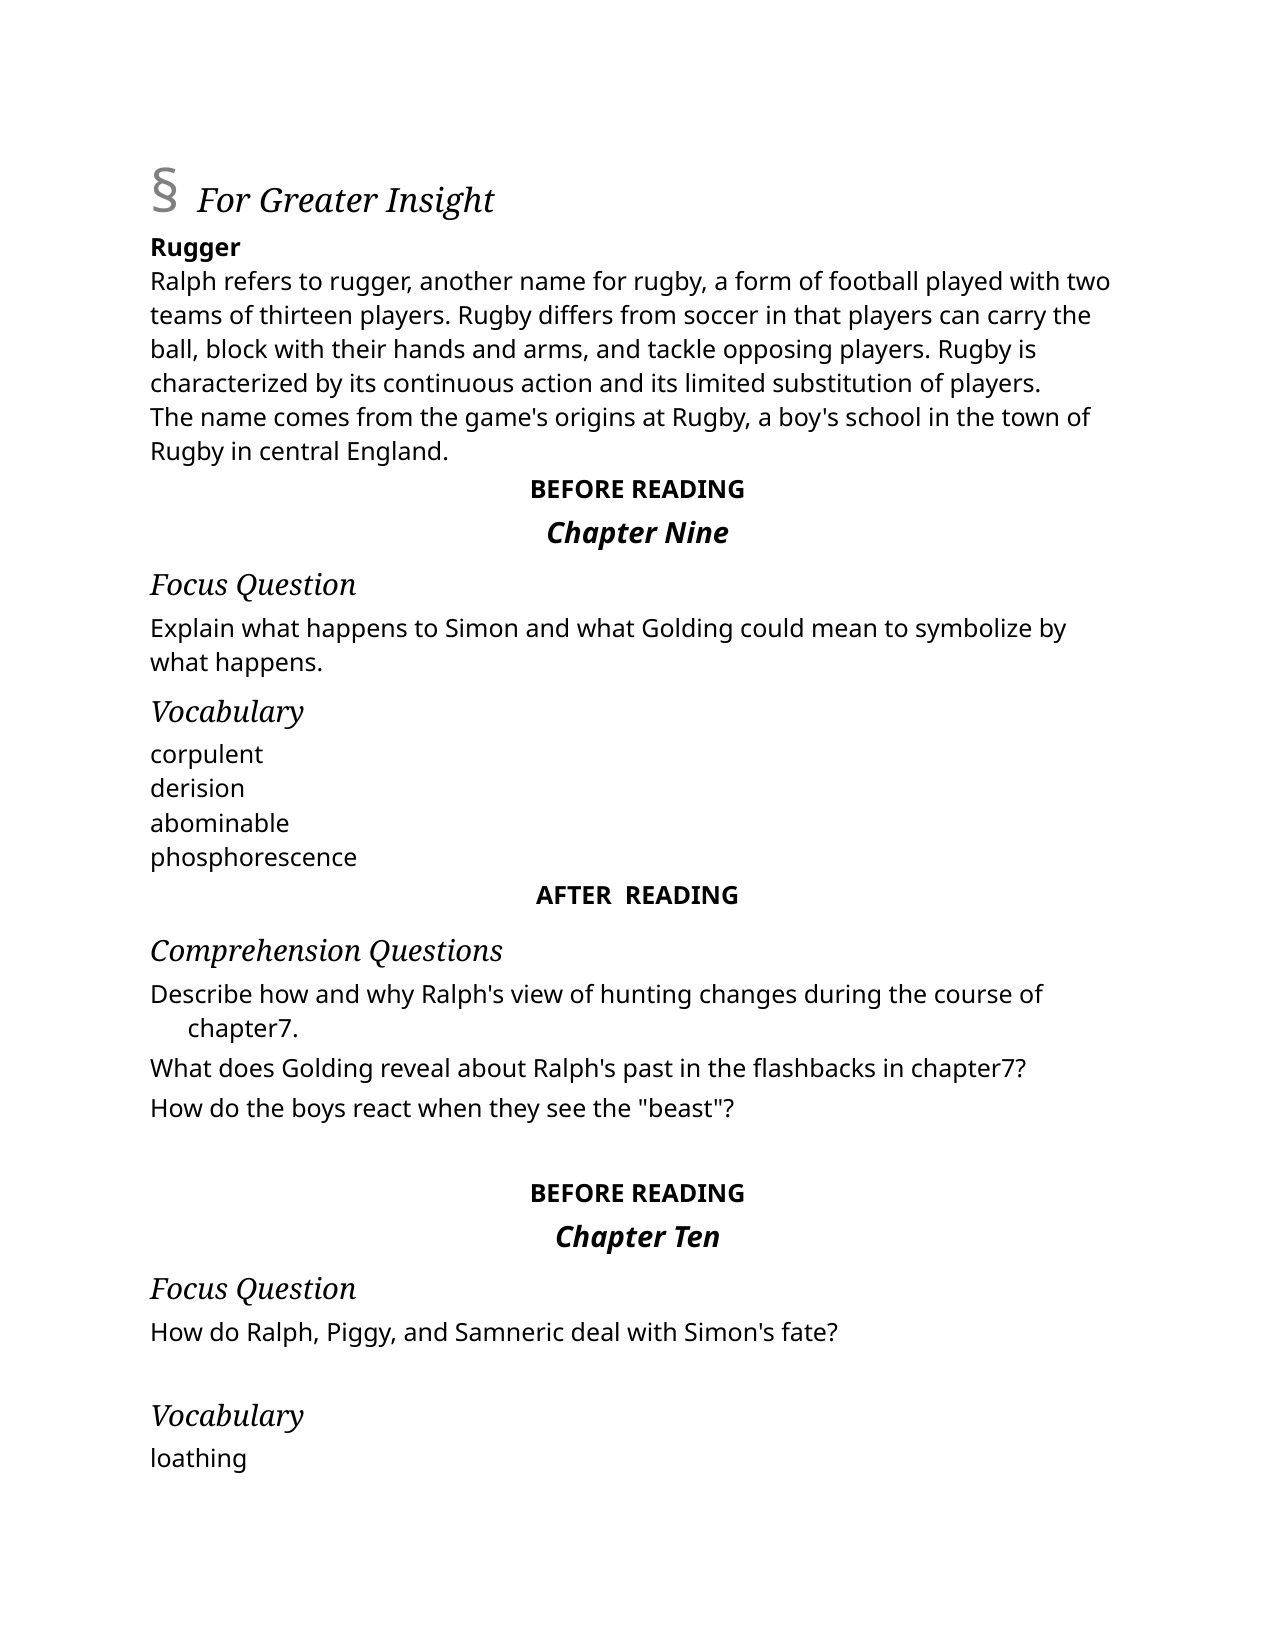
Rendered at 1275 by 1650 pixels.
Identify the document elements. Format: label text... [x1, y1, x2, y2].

text Ralph refers to rugger, another name for rugby, a form of football played with two teams of thirteen players. Rugby differs from soccer in that players can carry the ball, block with their hands and arms, and tackle opposing players. Rugby is characterized by its continuous action and its limited substitution of players. [150, 263, 1125, 400]
text Describe how and why Ralph's view of hunting changes during the course of chapter7. [150, 976, 1125, 1044]
text Focus Question [150, 1268, 1125, 1308]
text BEFORE READING [150, 1176, 1125, 1210]
text phosphorescence [150, 839, 1125, 873]
text abominable [150, 805, 1125, 839]
text How do the boys react when they see the "beast"? [150, 1091, 1125, 1125]
text Explain what happens to Simon and what Golding could mean to symbolize by what happens. [150, 611, 1125, 679]
text The name comes from the game's origins at Rugby, a boy's school in the town of Rugby in central England. [150, 400, 1125, 468]
text Chapter Ten [150, 1216, 1125, 1256]
text Comprehension Questions [150, 930, 1125, 970]
text How do Ralph, Piggy, and Samneric deal with Simon's fate? [150, 1314, 1125, 1348]
text AFTER READING [150, 877, 1125, 912]
text BEFORE READING [150, 472, 1125, 506]
text § For Greater Insight [150, 150, 1125, 229]
text loathing [150, 1441, 1125, 1475]
text Vocabulary [150, 1395, 1125, 1434]
text Vocabulary [150, 691, 1125, 731]
text Chapter Nine [150, 512, 1125, 552]
text Rugger [150, 229, 1125, 263]
text Focus Question [150, 564, 1125, 604]
text derision [150, 771, 1125, 805]
text corpulent [150, 737, 1125, 771]
text What does Golding reveal about Ralph's past in the flashbacks in chapter7? [150, 1051, 1125, 1085]
